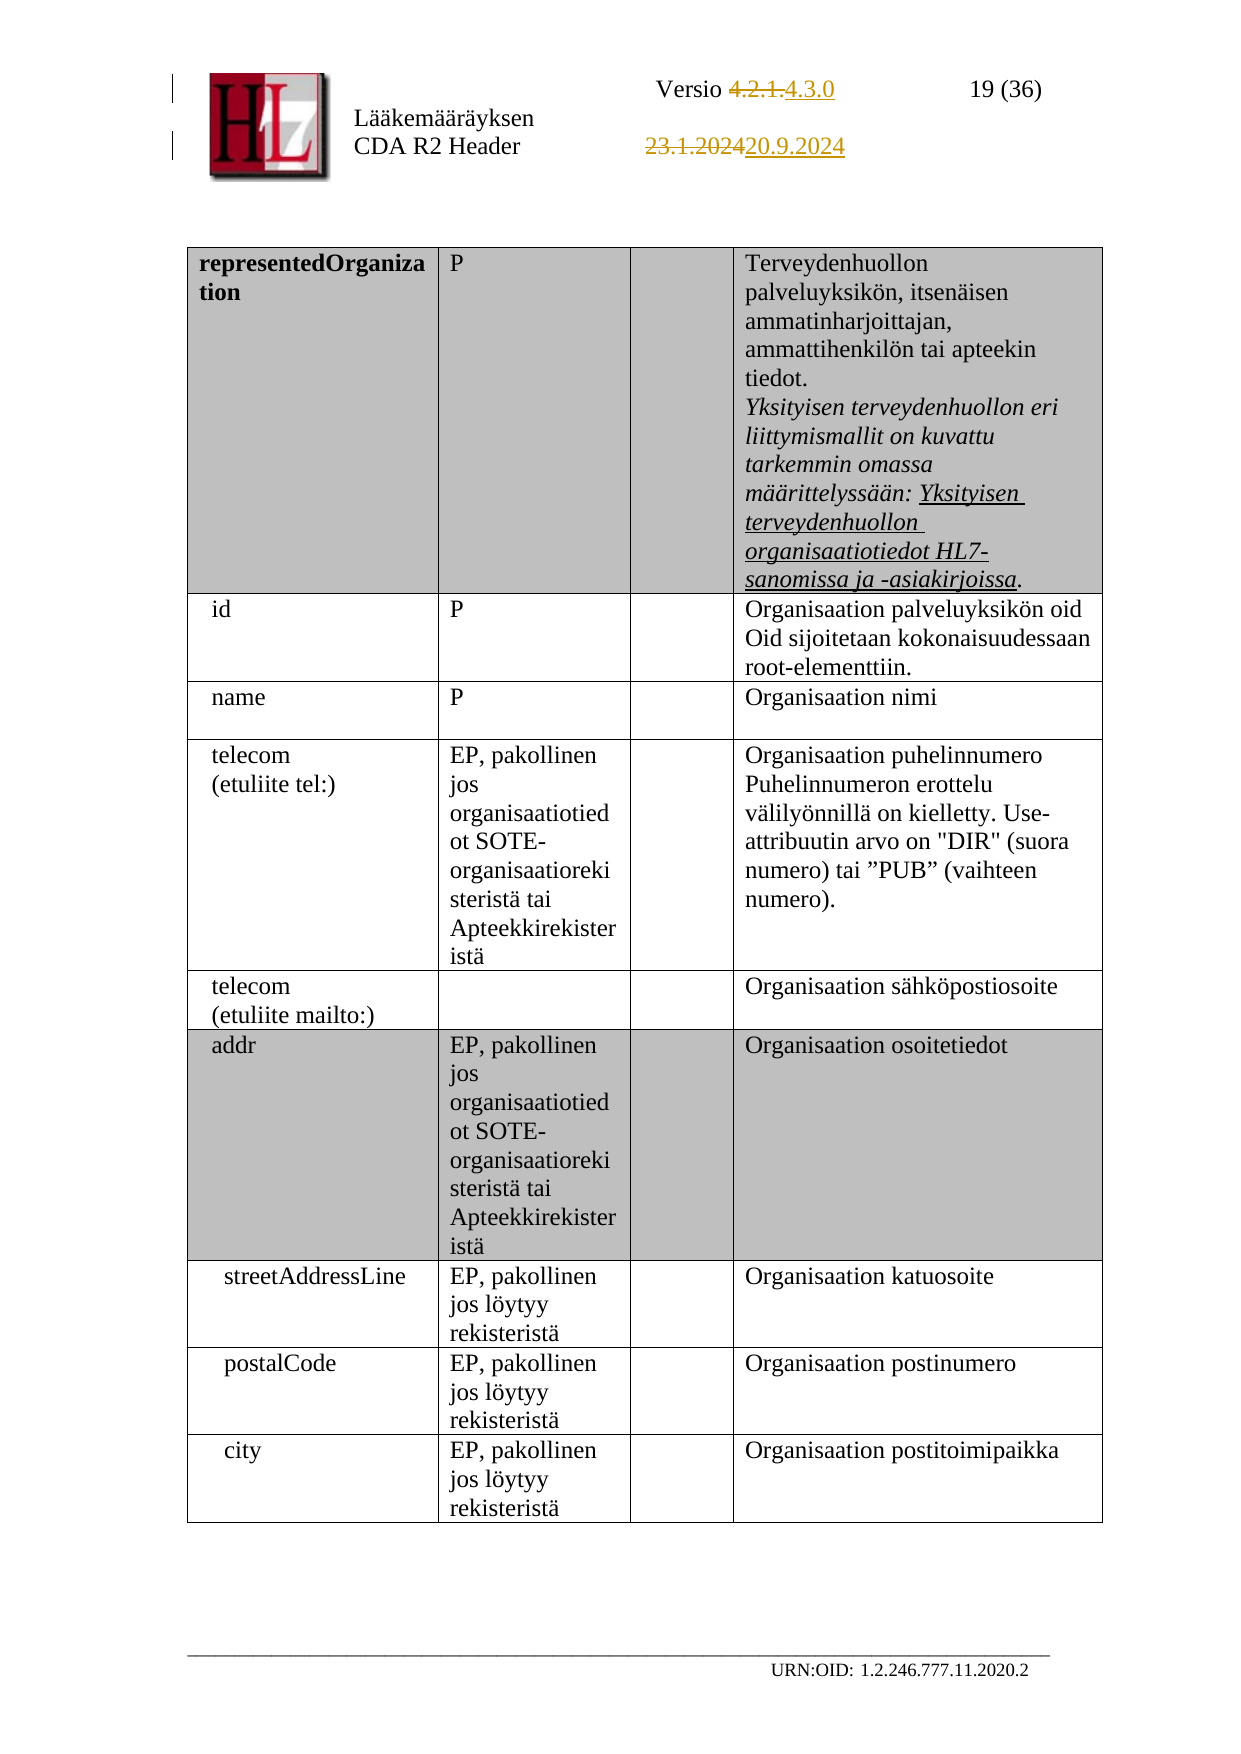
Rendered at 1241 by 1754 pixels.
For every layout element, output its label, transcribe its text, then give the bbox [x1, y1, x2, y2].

table_cell Organisaation postinumero [734, 1348, 1102, 1434]
table_cell [439, 971, 630, 1029]
table_cell Organisaation nimi [734, 682, 1102, 739]
table_cell [631, 1435, 733, 1522]
table_cell EP, pakollinen jos organisaatiotiedot SOTE-organisaatiorekisteristä tai Apteekkirekisteristä [439, 740, 630, 970]
table_cell [631, 248, 733, 593]
table_cell representedOrganization [188, 248, 438, 593]
table_cell [631, 1030, 733, 1260]
table_cell P [439, 594, 630, 681]
table_cell Organisaation osoitetiedot [734, 1030, 1102, 1260]
table_cell [631, 1348, 733, 1434]
table_cell [631, 740, 733, 970]
table_cell [631, 971, 733, 1029]
table_cell name [188, 682, 438, 739]
table_cell addr [188, 1030, 438, 1260]
table_cell Organisaation palveluyksikön oid Oid sijoitetaan kokonaisuudessaan root-elementtiin. [734, 594, 1102, 681]
table_cell Organisaation postitoimipaikka [734, 1435, 1102, 1522]
table_cell P [439, 682, 630, 739]
table_cell Organisaation puhelinnumero Puhelinnumeron erottelu välilyönnillä on kielletty. Use-attribuutin arvo on "DIR" (suora numero) tai ”PUB” (vaihteen numero). [734, 740, 1102, 970]
table_cell P [439, 248, 630, 593]
table_cell streetAddressLine [188, 1261, 438, 1347]
table_cell EP, pakollinen jos löytyy rekisteristä [439, 1348, 630, 1434]
table_cell Organisaation katuosoite [734, 1261, 1102, 1347]
table_cell EP, pakollinen jos löytyy rekisteristä [439, 1435, 630, 1522]
table_cell telecom (etuliite mailto:) [188, 971, 438, 1029]
table_cell [631, 1261, 733, 1347]
picture [209, 73, 332, 182]
table_cell id [188, 594, 438, 681]
table_cell [631, 594, 733, 681]
table_cell telecom (etuliite tel:) [188, 740, 438, 970]
table_cell Organisaation sähköpostiosoite [734, 971, 1102, 1029]
table_cell EP, pakollinen jos löytyy rekisteristä [439, 1261, 630, 1347]
table_cell EP, pakollinen jos organisaatiotiedot SOTE-organisaatiorekisteristä tai Apteekkirekisteristä [439, 1030, 630, 1260]
table_cell city [188, 1435, 438, 1522]
table_cell [631, 682, 733, 739]
table_cell postalCode [188, 1348, 438, 1434]
table_cell Terveydenhuollon palveluyksikön, itsenäisen ammatinharjoittajan, ammattihenkilön tai apteekin tiedot. Yksityisen terveydenhuollon eri liittymismallit on kuvattu tarkemmin omassa määrittelyssään: Yksityisen terveydenhuollon organisaatiotiedot HL7-sanomissa ja -asiakirjoissa. [734, 248, 1102, 593]
